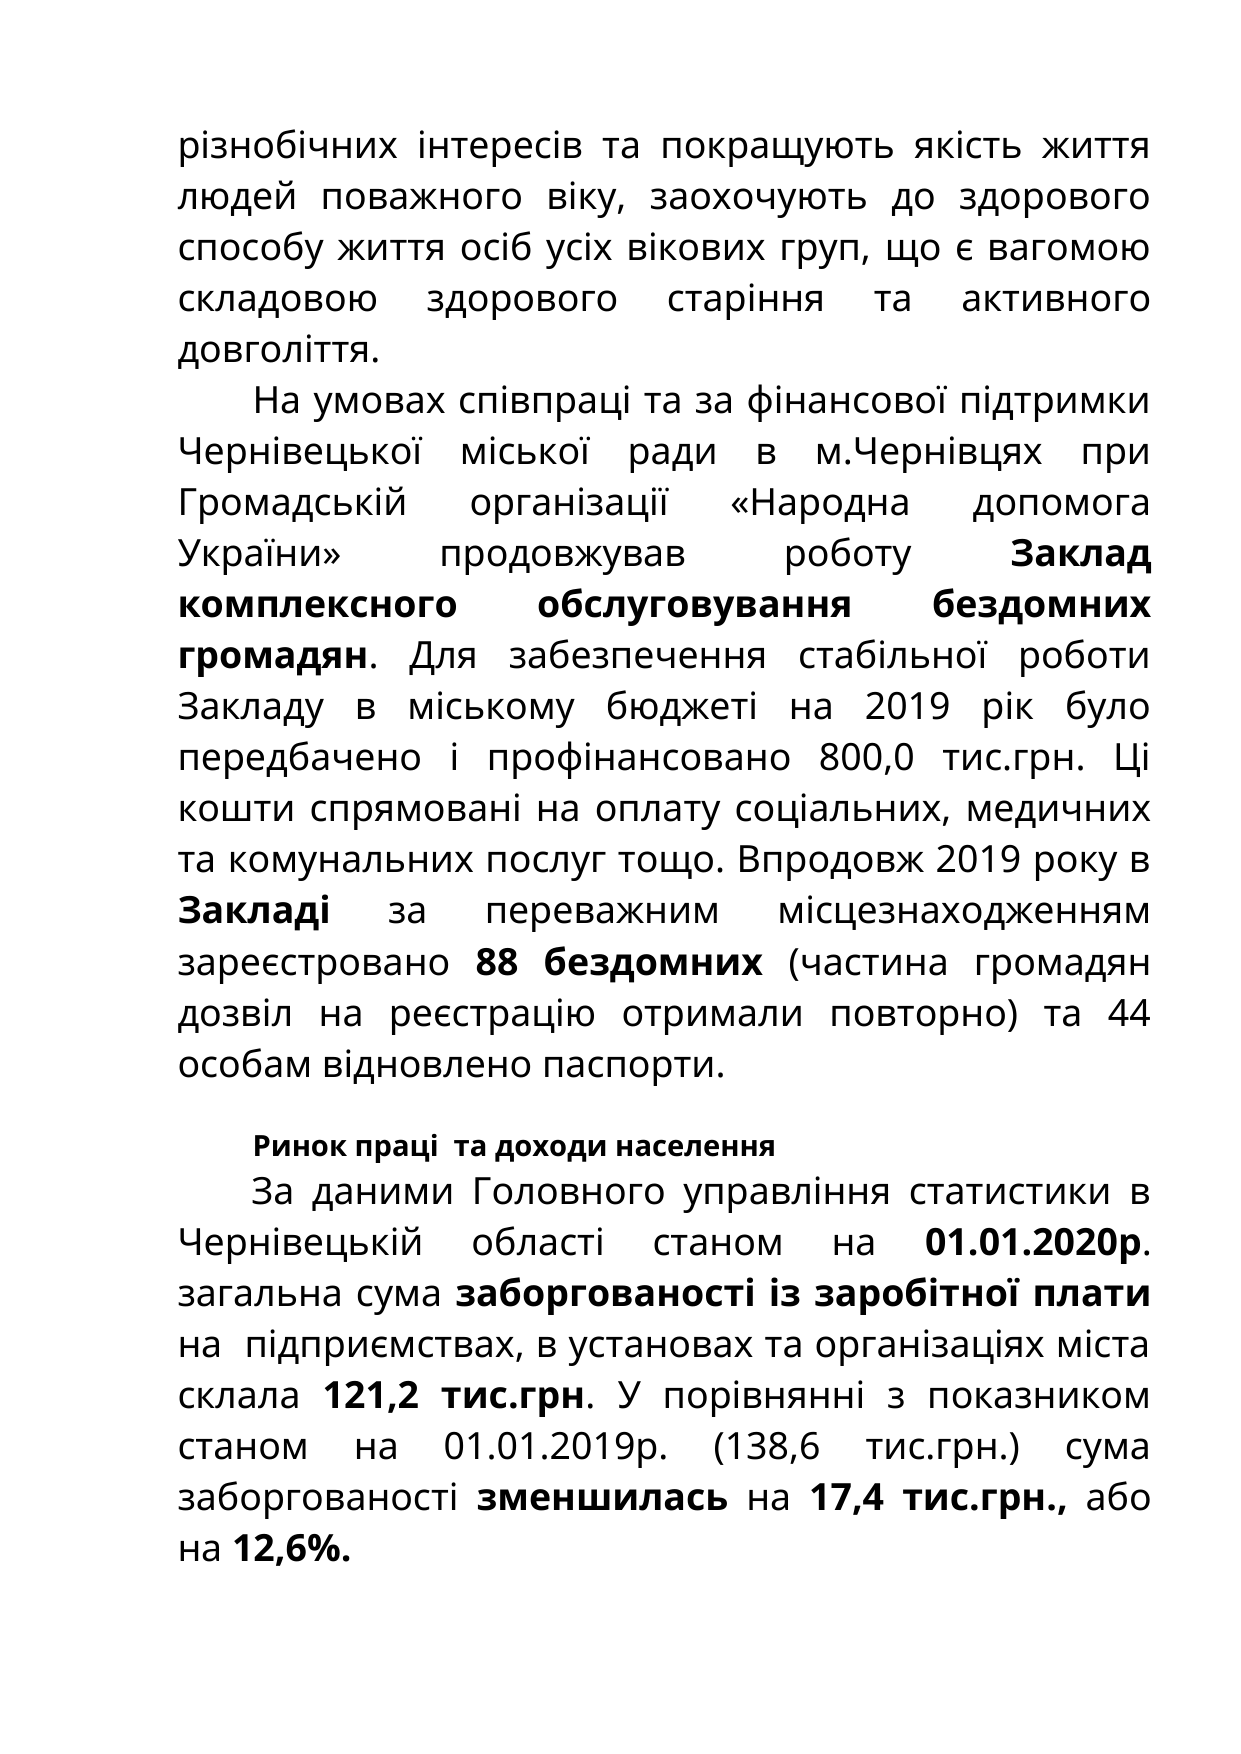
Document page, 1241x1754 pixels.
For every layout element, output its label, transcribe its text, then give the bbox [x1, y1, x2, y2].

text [177, 118, 1152, 373]
text На умовах співпраці та за фінансової підтримки Чернівецької міської ради в м.Чернівцях при Громадській організації «Народна допомога України» продовжував роботу Заклад комплексного обслуговування бездомних громадян. Для забезпечення стабільної роботи Закладу в міському бюджеті на 2019 рік було передбачено і профінансовано 800,0 тис.грн. Ці кошти спрямовані на оплату соціальних, медичних та комунальних послуг тощо. Впродовж 2019 року в Закладі за переважним місцезнаходженням зареєстровано 88 бездомних (частина громадян дозвіл на реєстрацію отримали повторно) та 44 особам відновлено паспорти. [177, 373, 1152, 1088]
text За даними Головного управління статистики в Чернівецькій області станом на 01.01.2020р. загальна сума заборгованості із заробітної плати на підприємствах, в установах та організаціях міста склала 121,2 тис.грн. У порівнянні з показником станом на 01.01.2019р. (138,6 тис.грн.) сума заборгованості зменшилась на 17,4 тис.грн., або на 12,6%. [177, 1164, 1152, 1573]
text Ринок праці та доходи населення [178, 1125, 1152, 1164]
